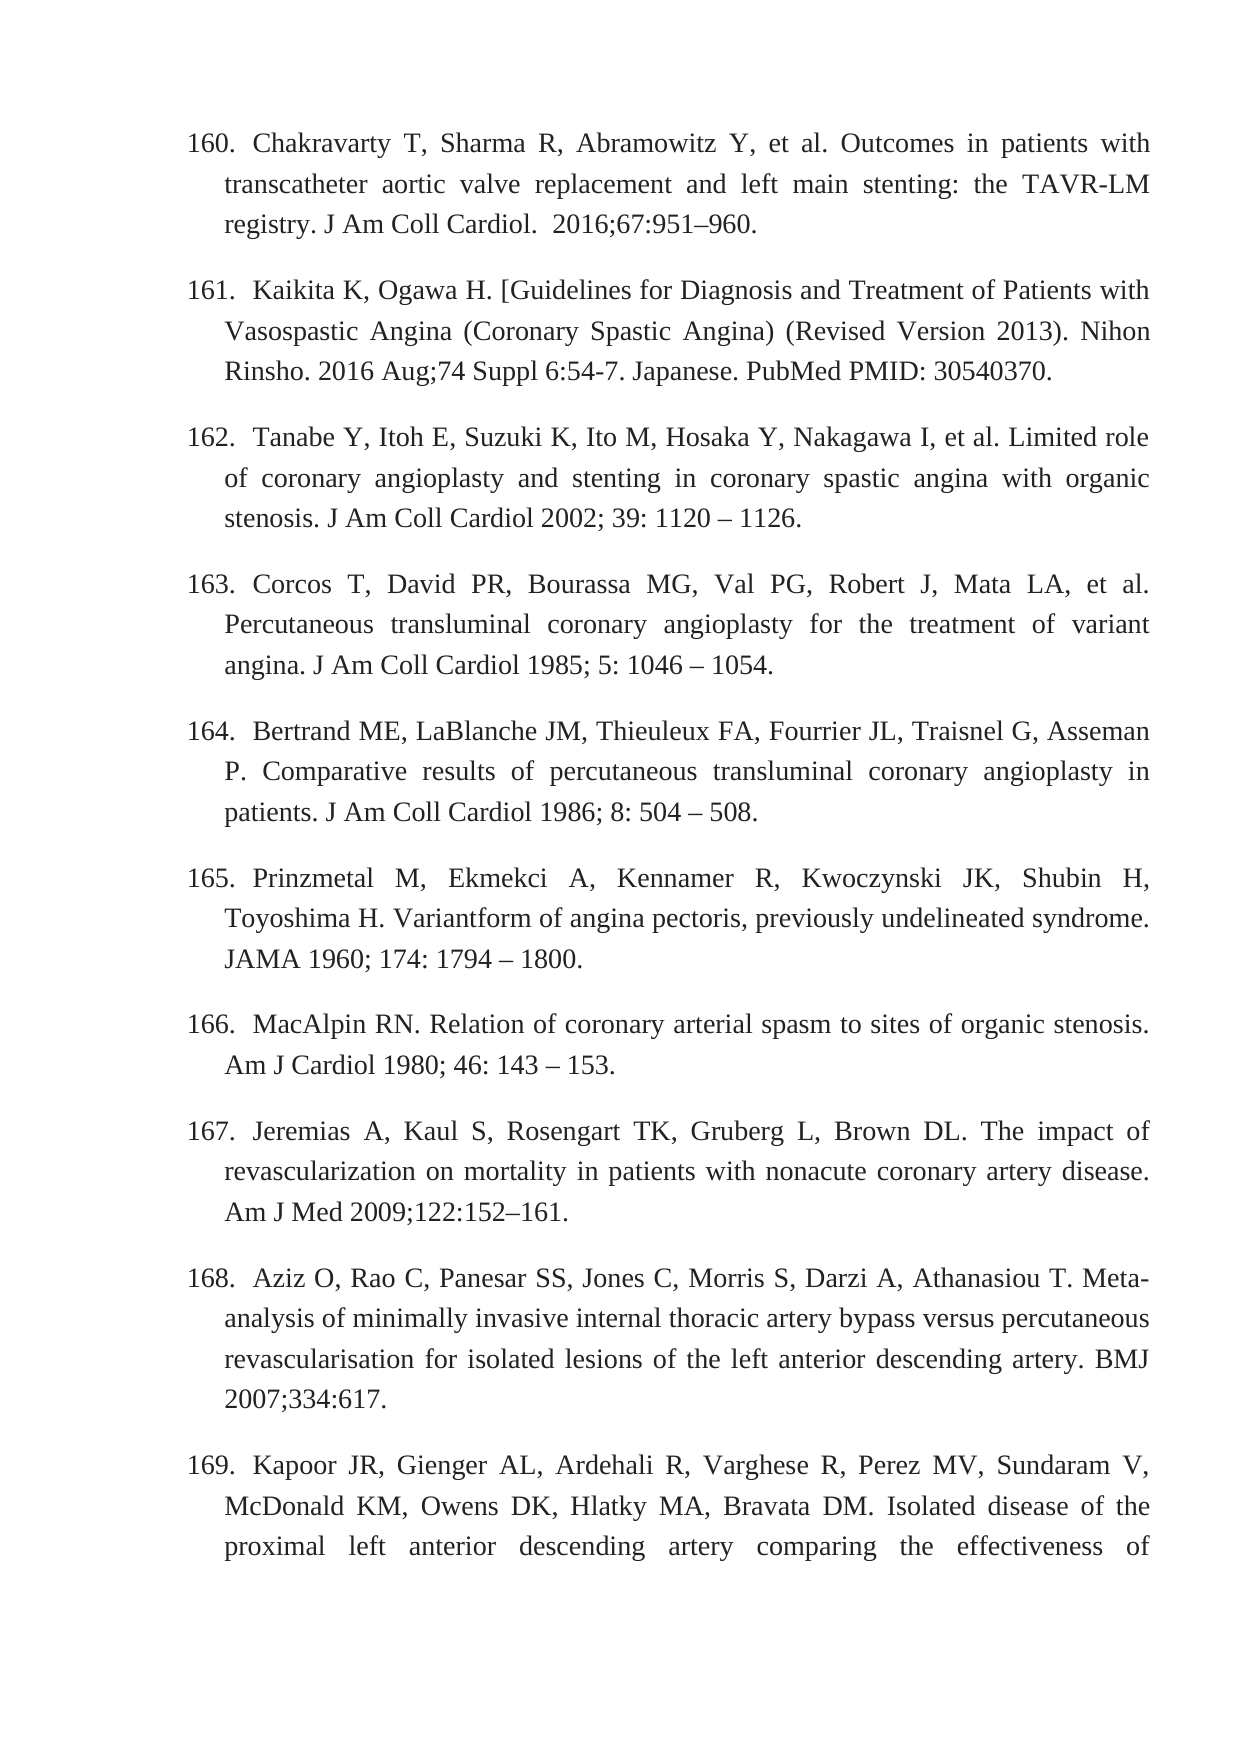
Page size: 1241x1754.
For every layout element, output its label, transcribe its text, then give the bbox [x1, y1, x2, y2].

list Corcos T, David PR, Bourassa MG, Val PG, Robert J, Mata LA, et al. Percutaneous transluminal coronary angioplasty for the treatment of variant angina. J Am Coll Cardiol 1985; 5: 1046 – 1054. [187, 559, 1152, 681]
list Kaikita K, Ogawa H. [Guidelines for Diagnosis and Treatment of Patients with Vasospastic Angina (Coronary Spastic Angina) (Revised Version 2013). Nihon Rinsho. 2016 Aug;74 Suppl 6:54-7. Japanese. PubMed PMID: 30540370. [187, 265, 1152, 387]
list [187, 1440, 1152, 1562]
list Chakravarty T, Sharma R, Abramowitz Y, et al. Outcomes in patients with transcatheter aortic valve replacement and left main stenting: the TAVR-LM registry. J Am Coll Cardiol. 2016;67:951–960. [187, 118, 1152, 240]
list Tanabe Y, Itoh E, Suzuki K, Ito M, Hosaka Y, Nakagawa I, et al. Limited role of coronary angioplasty and stenting in coronary spastic angina with organic stenosis. J Am Coll Cardiol 2002; 39: 1120 – 1126. [187, 412, 1152, 534]
list MacAlpin RN. Relation of coronary arterial spasm to sites of organic stenosis. Am J Cardiol 1980; 46: 143 – 153. [187, 999, 1152, 1081]
list Aziz O, Rao C, Panesar SS, Jones C, Morris S, Darzi A, Athanasiou T. Meta-analysis of minimally invasive internal thoracic artery bypass versus percutaneous revascularisation for isolated lesions of the left anterior descending artery. BMJ 2007;334:617. [187, 1252, 1152, 1415]
list Jeremias A, Kaul S, Rosengart TK, Gruberg L, Brown DL. The impact of revascularization on mortality in patients with nonacute coronary artery disease. Am J Med 2009;122:152–161. [187, 1106, 1152, 1227]
list Prinzmetal M, Ekmekci A, Kennamer R, Kwoczynski JK, Shubin H, Toyoshima H. Variantform of angina pectoris, previously undelineated syndrome. JAMA 1960; 174: 1794 – 1800. [187, 852, 1152, 974]
list Bertrand ME, LaBlanche JM, Thieuleux FA, Fourrier JL, Traisnel G, Asseman P. Comparative results of percutaneous transluminal coronary angioplasty in patients. J Am Coll Cardiol 1986; 8: 504 – 508. [187, 706, 1152, 827]
